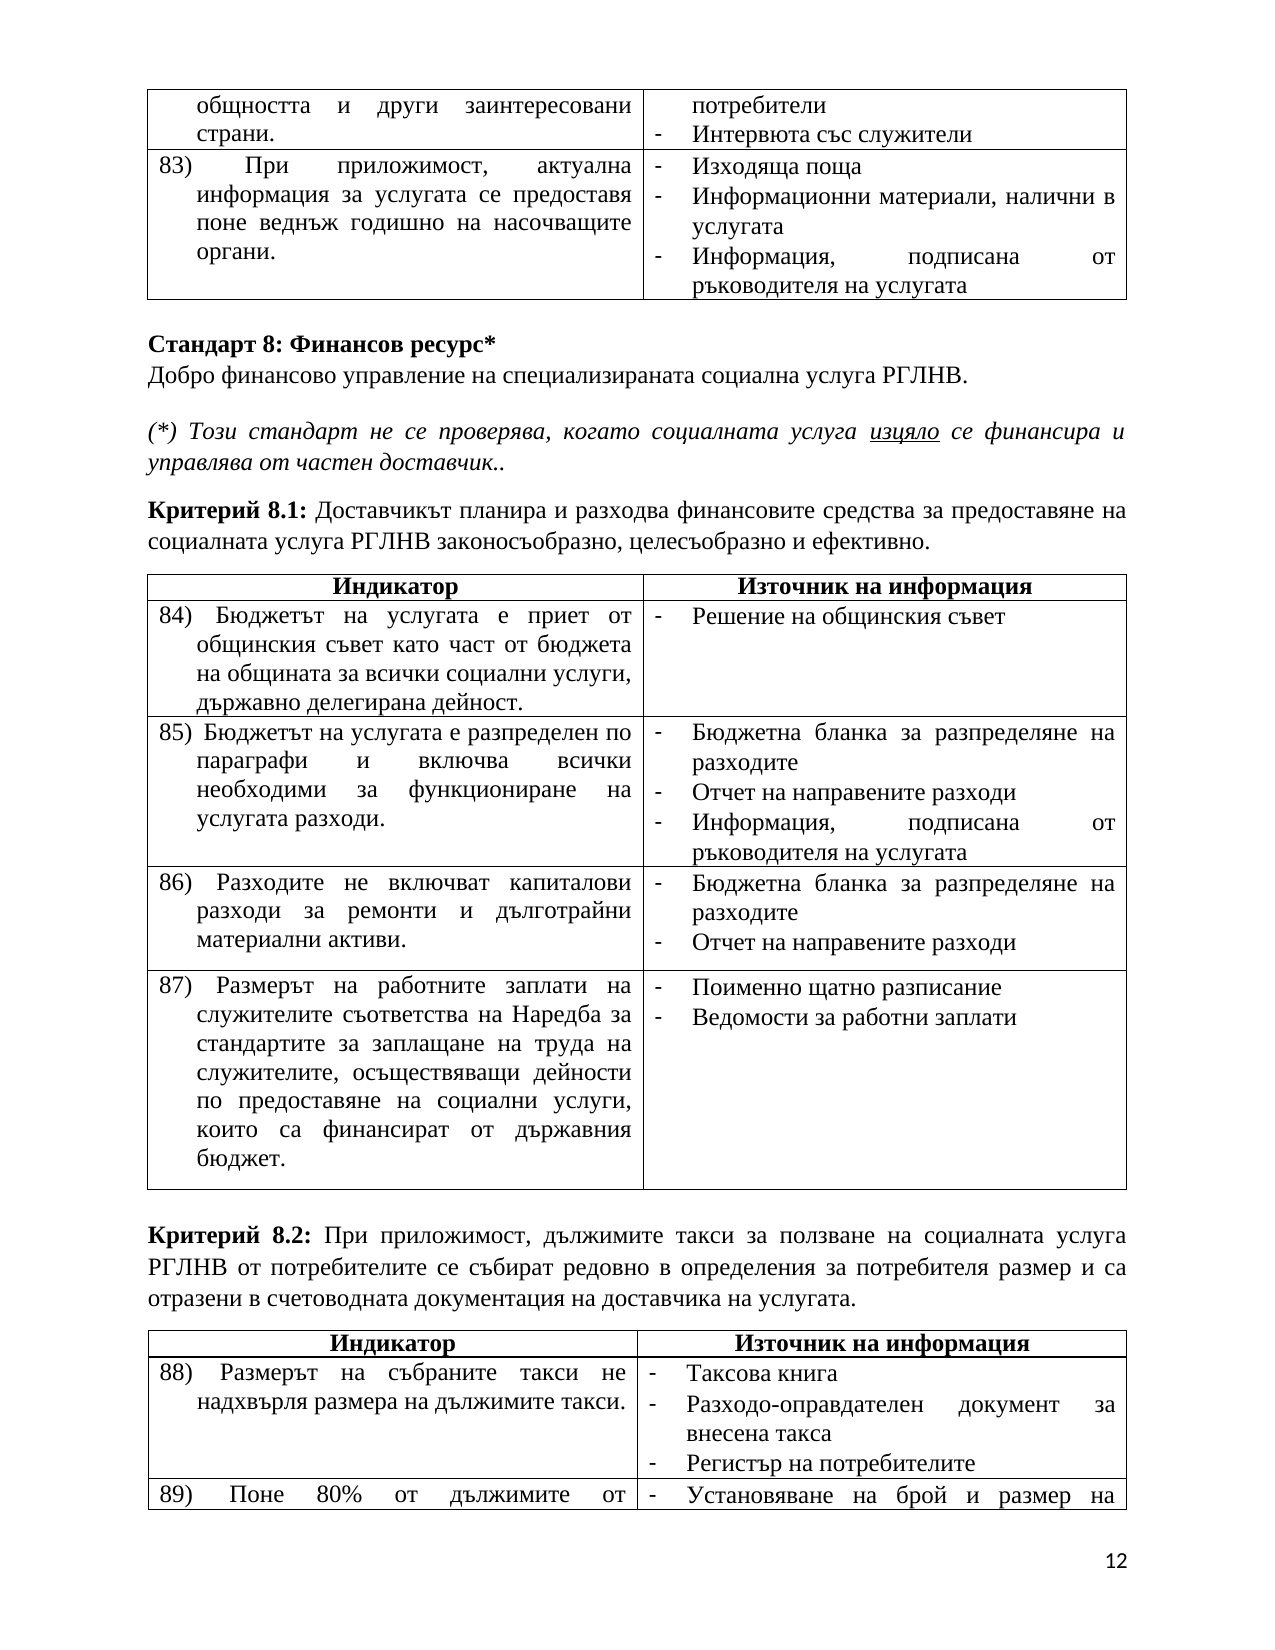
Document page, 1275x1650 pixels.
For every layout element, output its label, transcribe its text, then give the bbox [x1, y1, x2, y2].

table_cell Бюджетна бланка за разпределяне на разходите Отчет на направените разходи [644, 867, 1126, 969]
table_cell Таксова книга Разходо-оправдателен документ за внесена такса Регистър на потребителите [638, 1358, 1126, 1478]
table_cell Размерът на събраните такси не надхвърля размера на дължимите такси. [149, 1358, 637, 1478]
table_cell Размерът на работните заплати на служителите съответства на Наредба за стандартите за заплащане на труда на служителите, осъществяващи дейности по предоставяне на социални услуги, които са финансират от държавния бюджет. [148, 971, 643, 1188]
table_header Източник на информация [644, 575, 1126, 599]
table_cell При приложимост, актуална информация за услугата се предоставя поне веднъж годишно на насочващите органи. [148, 150, 643, 299]
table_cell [148, 90, 643, 149]
text Добро финансово управление на специализираната социална услуга РГЛНВ. [148, 360, 1127, 389]
table_cell Разходите не включват капиталови разходи за ремонти и дълготрайни материални активи. [148, 867, 643, 969]
table_cell Решение на общинския съвет [644, 601, 1126, 716]
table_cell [149, 1479, 637, 1509]
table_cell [638, 1479, 1126, 1509]
text (*) Този стандарт не се проверява, когато социалната услуга изцяло се финансира и управлява от частен доставчик.. [148, 416, 1127, 476]
table_cell Бюджетът на услугата е разпределен по параграфи и включва всички необходими за функциониране на услугата разходи. [148, 717, 643, 866]
text Критерий 8.2: При приложимост, дължимите такси за ползване на социалната услуга РГЛНВ от потребителите се събират редовно в определения за потребителя размер и са отразени в счетоводната документация на доставчика на услугата. [148, 1221, 1127, 1311]
table_header Индикатор [148, 575, 643, 599]
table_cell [644, 90, 1126, 149]
text Критерий 8.1: Доставчикът планира и разходва финансовите средства за предоставяне на социалната услуга РГЛНВ законосъобразно, целесъобразно и ефективно. [148, 495, 1127, 554]
table_cell Изходяща поща Информационни материали, налични в услугата Информация, подписана от ръководителя на услугата [644, 150, 1126, 299]
table_header Индикатор [149, 1331, 637, 1356]
table_cell Бюджетна бланка за разпределяне на разходите Отчет на направените разходи Информация, подписана от ръководителя на услугата [644, 717, 1126, 866]
text Стандарт 8: Финансов ресурс* [148, 329, 1127, 358]
table_cell Поименно щатно разписание Ведомости за работни заплати [644, 971, 1126, 1188]
table_cell Бюджетът на услугата е приет от общинския съвет като част от бюджета на общината за всички социални услуги, държавно делегирана дейност. [148, 601, 643, 716]
table_header Източник на информация [638, 1331, 1126, 1356]
